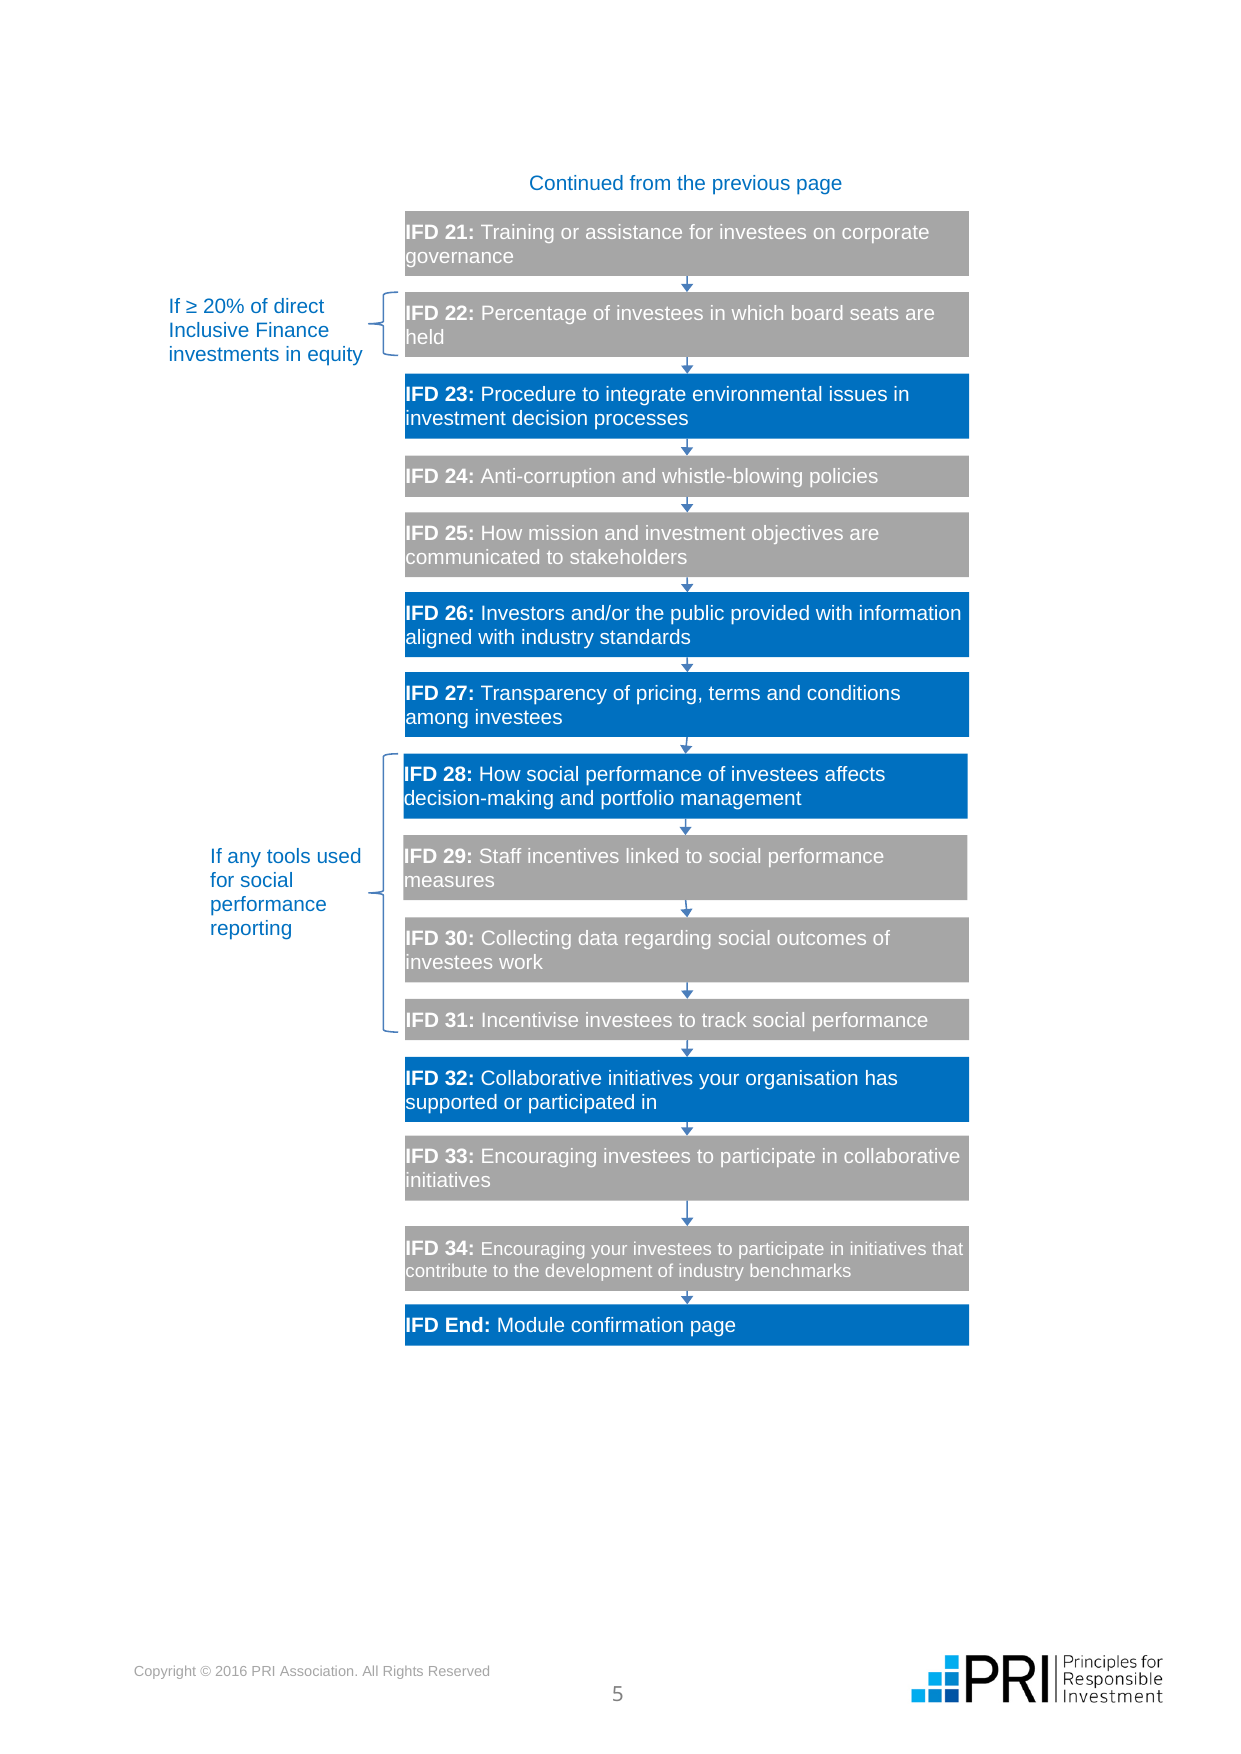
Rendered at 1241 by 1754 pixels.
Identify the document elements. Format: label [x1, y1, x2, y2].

picture [839, 1560, 1240, 1753]
